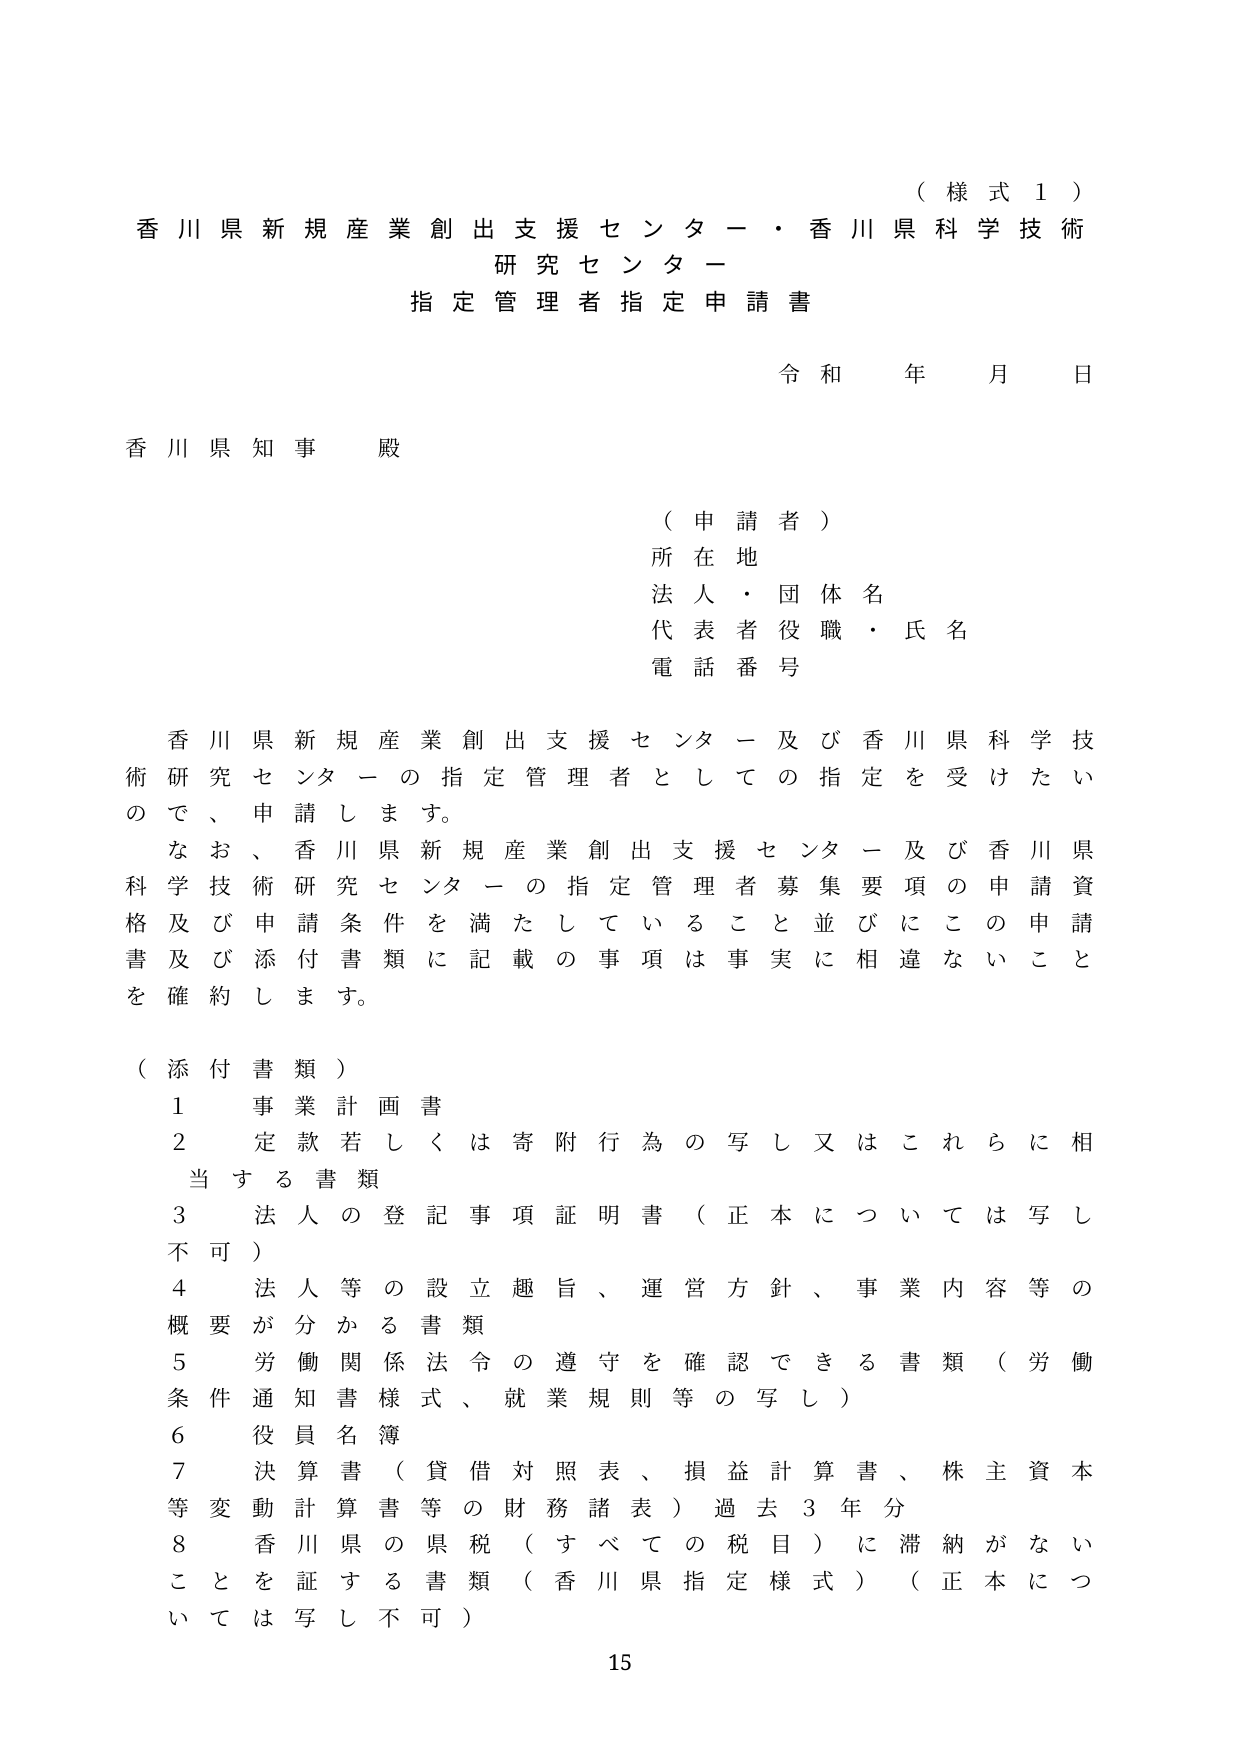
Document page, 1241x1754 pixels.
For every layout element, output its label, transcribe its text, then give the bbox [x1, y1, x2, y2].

text なお、香川県新規産業創出支援センター及び香川県科学技術研究センターの指定管理者募集要項の申請資格及び申請条件を満たしていること並びにこの申請書及び添付書類に記載の事項は事実に相違ないことを確約します。 [126, 830, 1114, 1013]
text ２ 定款若しくは寄附行為の写し又はこれらに相当する書類 [126, 1123, 1114, 1196]
text （申請者） [632, 501, 1114, 538]
text ６ 役員名簿 [147, 1415, 1114, 1452]
text 代表者役職・氏名 [632, 611, 1114, 648]
text 電話番号 [632, 648, 1114, 684]
text ３ 法人の登記事項証明書（正本については写し不可） [126, 1196, 1114, 1269]
text 法人・団体名 [632, 574, 1114, 611]
text 令和 年 月 日 [126, 355, 1114, 392]
text （添付書類） [126, 1050, 1114, 1086]
text ７ 決算書（貸借対照表、損益計算書、株主資本等変動計算書等の財務諸表）過去３年分 [126, 1452, 1114, 1525]
text 指定管理者指定申請書 [126, 282, 1114, 318]
text 香川県新規産業創出支援センター及び香川県科学技術研究センターの指定管理者としての指定を受けたいので、申請します。 [126, 721, 1114, 830]
text ４ 法人等の設立趣旨、運営方針、事業内容等の概要が分かる書類 [126, 1269, 1114, 1342]
text （様式１） [189, 172, 1114, 209]
text 香川県知事 殿 [126, 428, 1114, 465]
text 所在地 [632, 538, 1114, 574]
text 香川県新規産業創出支援センター・香川県科学技術研究センター [126, 209, 1114, 282]
text １ 事業計画書 [126, 1086, 1114, 1123]
text ５ 労働関係法令の遵守を確認できる書類（労働条件通知書様式、就業規則等の写し） [126, 1342, 1114, 1415]
text ８ 香川県の県税（すべての税目）に滞納がないことを証する書類（香川県指定様式）（正本については写し不可） [126, 1525, 1114, 1635]
